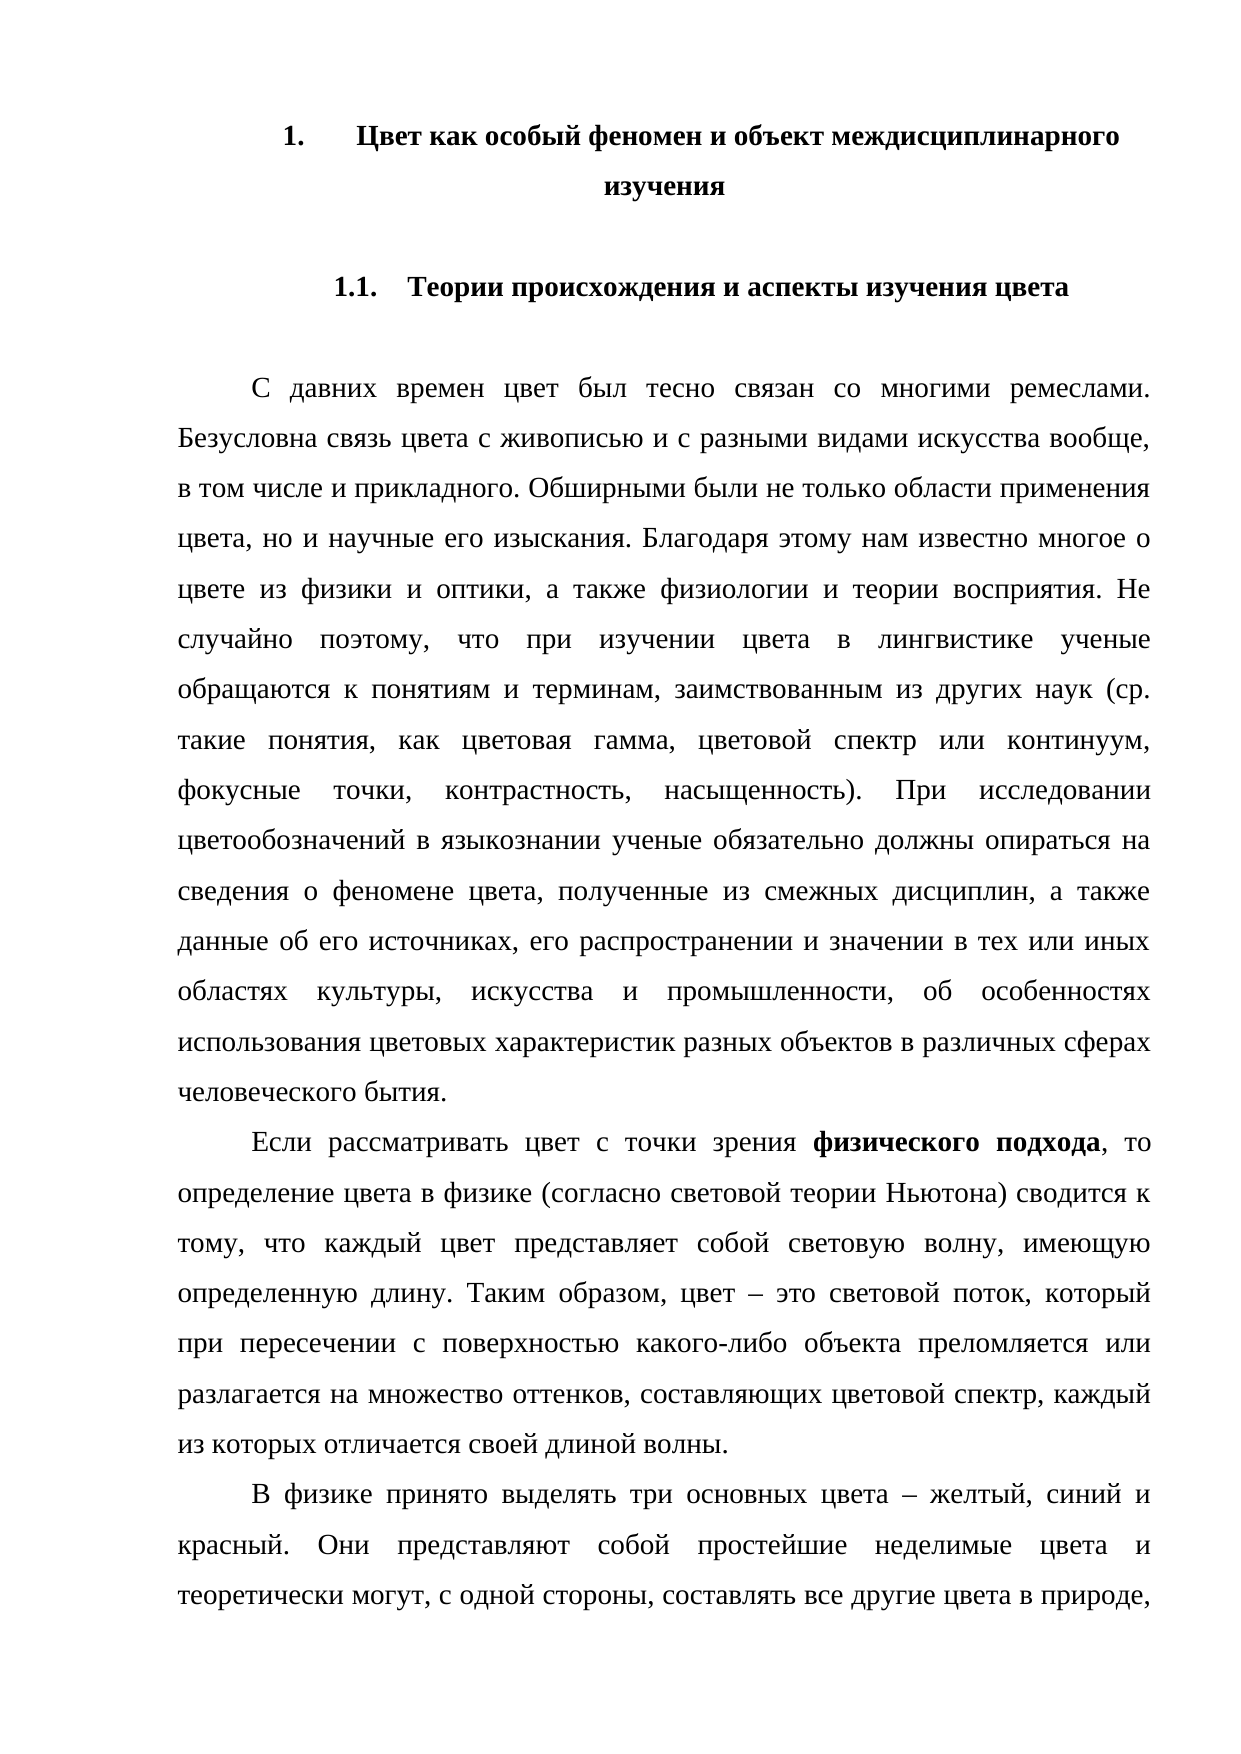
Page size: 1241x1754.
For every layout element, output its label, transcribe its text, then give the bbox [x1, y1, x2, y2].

list Цвет как особый феномен и объект междисциплинарного изучения [177, 118, 1152, 202]
text Если рассматривать цвет с точки зрения физического подхода, то определение цвета в физике (согласно световой теории Ньютона) сводится к тому, что каждый цвет представляет собой световую волну, имеющую определенную длину. Таким образом, цвет – это световой поток, который при пересечении с поверхностью какого-либо объекта преломляется или разлагается на множество оттенков, составляющих цветовой спектр, каждый из которых отличается своей длиной волны. [177, 1124, 1152, 1460]
list Теории происхождения и аспекты изучения цвета [177, 269, 1152, 303]
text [177, 1477, 1152, 1611]
text С давних времен цвет был тесно связан со многими ремеслами. Безусловна связь цвета с живописью и с разными видами искусства вообще, в том числе и прикладного. Обширными были не только области применения цвета, но и научные его изыскания. Благодаря этому нам известно многое о цвете из физики и оптики, а также физиологии и теории восприятия. Не случайно поэтому, что при изучении цвета в лингвистике ученые обращаются к понятиям и терминам, заимствованным из других наук (ср. такие понятия, как цветовая гамма, цветовой спектр или континуум, фокусные точки, контрастность, насыщенность). При исследовании цветообозначений в языкознании ученые обязательно должны опираться на сведения о феномене цвета, полученные из смежных дисциплин, а также данные об его источниках, его распространении и значении в тех или иных областях культуры, искусства и промышленности, об особенностях использования цветовых характеристик разных объектов в различных сферах человеческого бытия. [177, 370, 1152, 1108]
